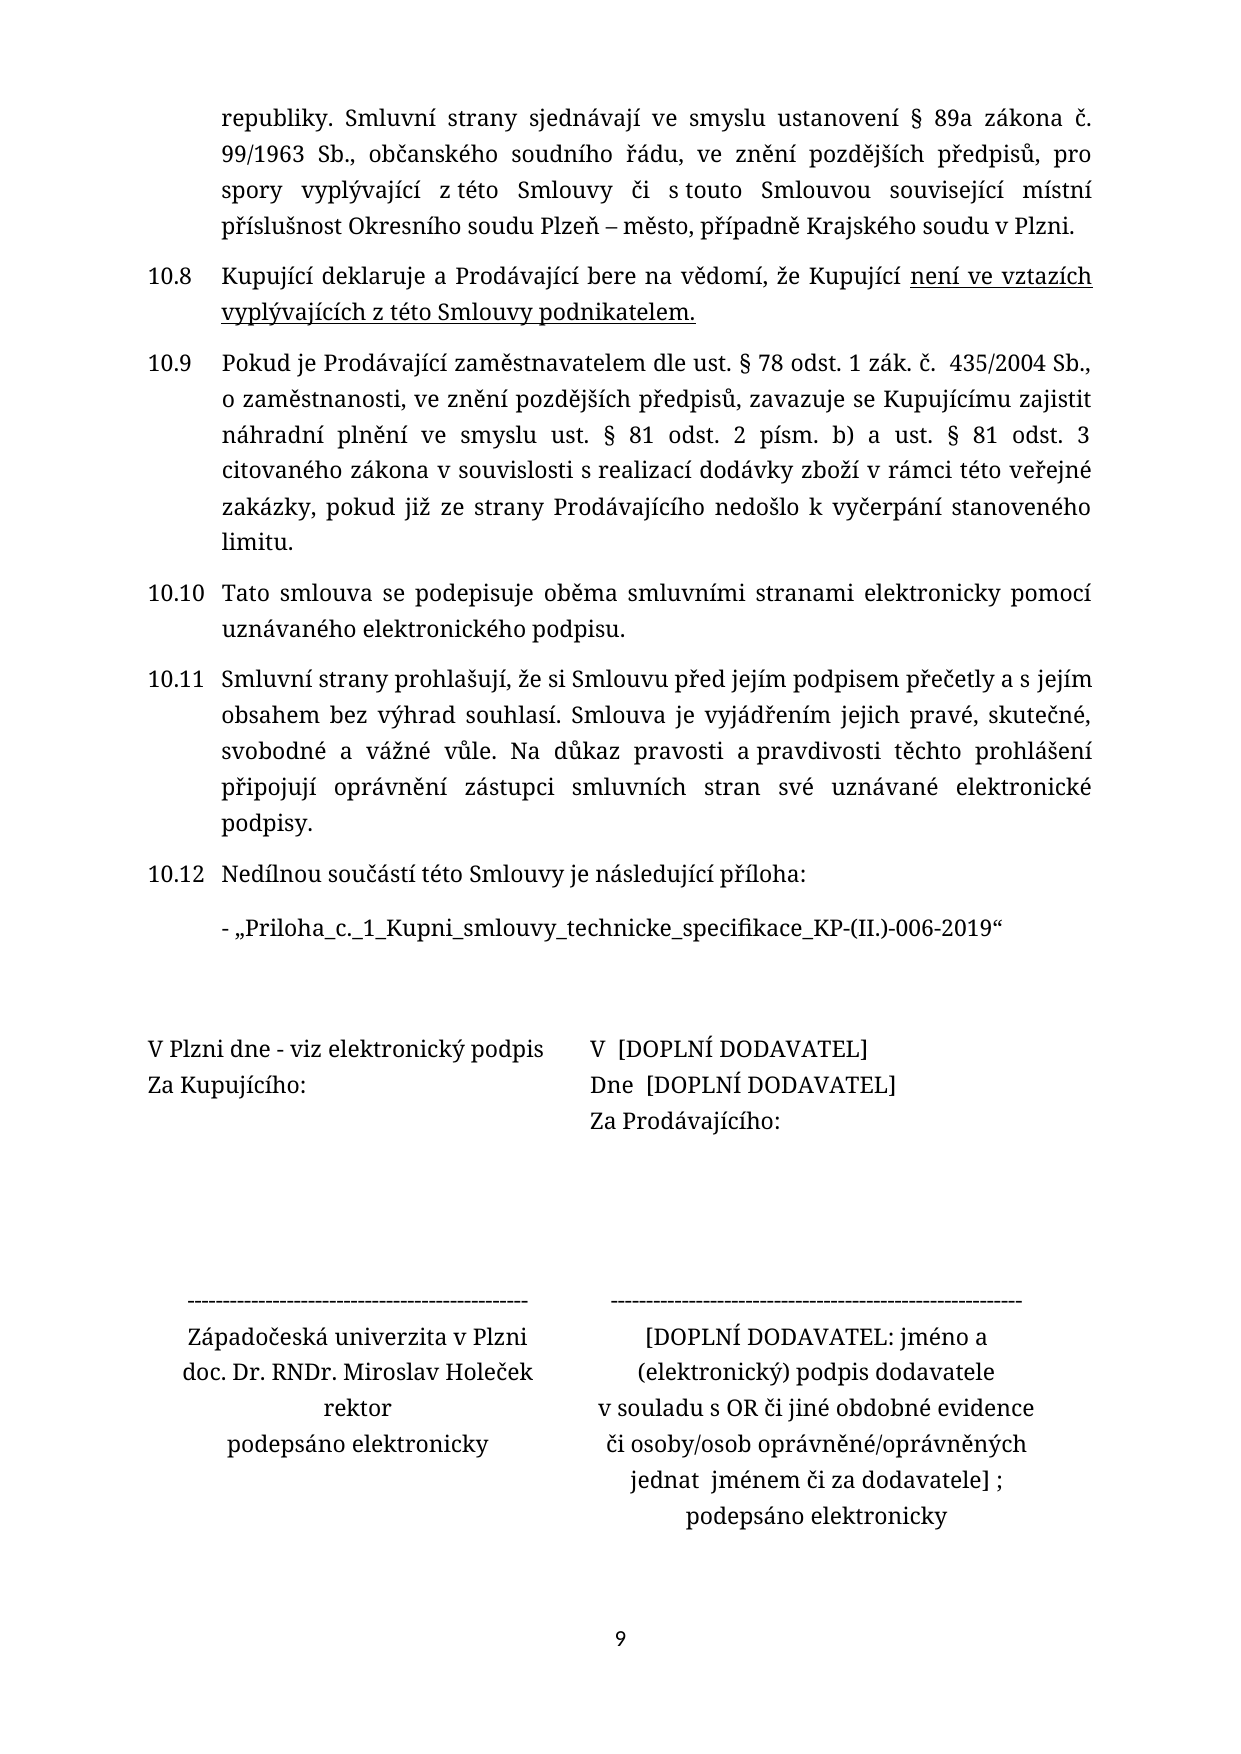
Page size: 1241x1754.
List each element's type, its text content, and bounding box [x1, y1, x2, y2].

text 10.12 Nedílnou součástí této Smlouvy je následující příloha: [148, 858, 1092, 889]
text 10.9 Pokud je Prodávající zaměstnavatelem dle ust. § 78 odst. 1 zák. č. 435/2004 Sb., o zaměstnanosti, ve znění pozdějších předpisů, zavazuje se Kupujícímu zajistit náhradní plnění ve smyslu ust. § 81 odst. 2 písm. b) a ust. § 81 odst. 3 citovaného zákona v souvislosti s realizací dodávky zboží v rámci této veřejné zakázky, pokud již ze strany Prodávajícího nedošlo k vyčerpání stanoveného limitu. [148, 347, 1092, 558]
text 10.10 Tato smlouva se podepisuje oběma smluvními stranami elektronicky pomocí uznávaného elektronického podpisu. [148, 577, 1092, 644]
table_header V Plzni dne - viz elektronický podpis Za Kupujícího: ------------------------------------------------ Západočeská univerzita v Plzni doc. Dr. RNDr. Miroslav Holeček rektor podepsáno elektronicky [136, 1033, 579, 1535]
text 10.11 Smluvní strany prohlašují, že si Smlouvu před jejím podpisem přečetly a s jejím obsahem bez výhrad souhlasí. Smlouva je vyjádřením jejich pravé, skutečné, svobodné a vážné vůle. Na důkaz pravosti a pravdivosti těchto prohlášení připojují oprávnění zástupci smluvních stran své uznávané elektronické podpisy. [148, 663, 1092, 838]
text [148, 102, 1092, 241]
table_header V [DOPLNÍ DODAVATEL] Dne [DOPLNÍ DODAVATEL] Za Prodávajícího: ---------------------------------------------------------- [DOPLNÍ DODAVATEL: jméno a (elektronický) podpis dodavatele v souladu s OR či jiné obdobné evidence či osoby/osob oprávněné/oprávněných jednat jménem či za dodavatele] ; podepsáno elektronicky [579, 1033, 1054, 1535]
text - „Priloha_c._1_Kupni_smlouvy_technicke_specifikace_KP-(II.)-006-2019“ [222, 912, 1092, 943]
text 10.8 Kupující deklaruje a Prodávající bere na vědomí, že Kupující není ve vztazích vyplývajících z této Smlouvy podnikatelem. [148, 260, 1092, 327]
